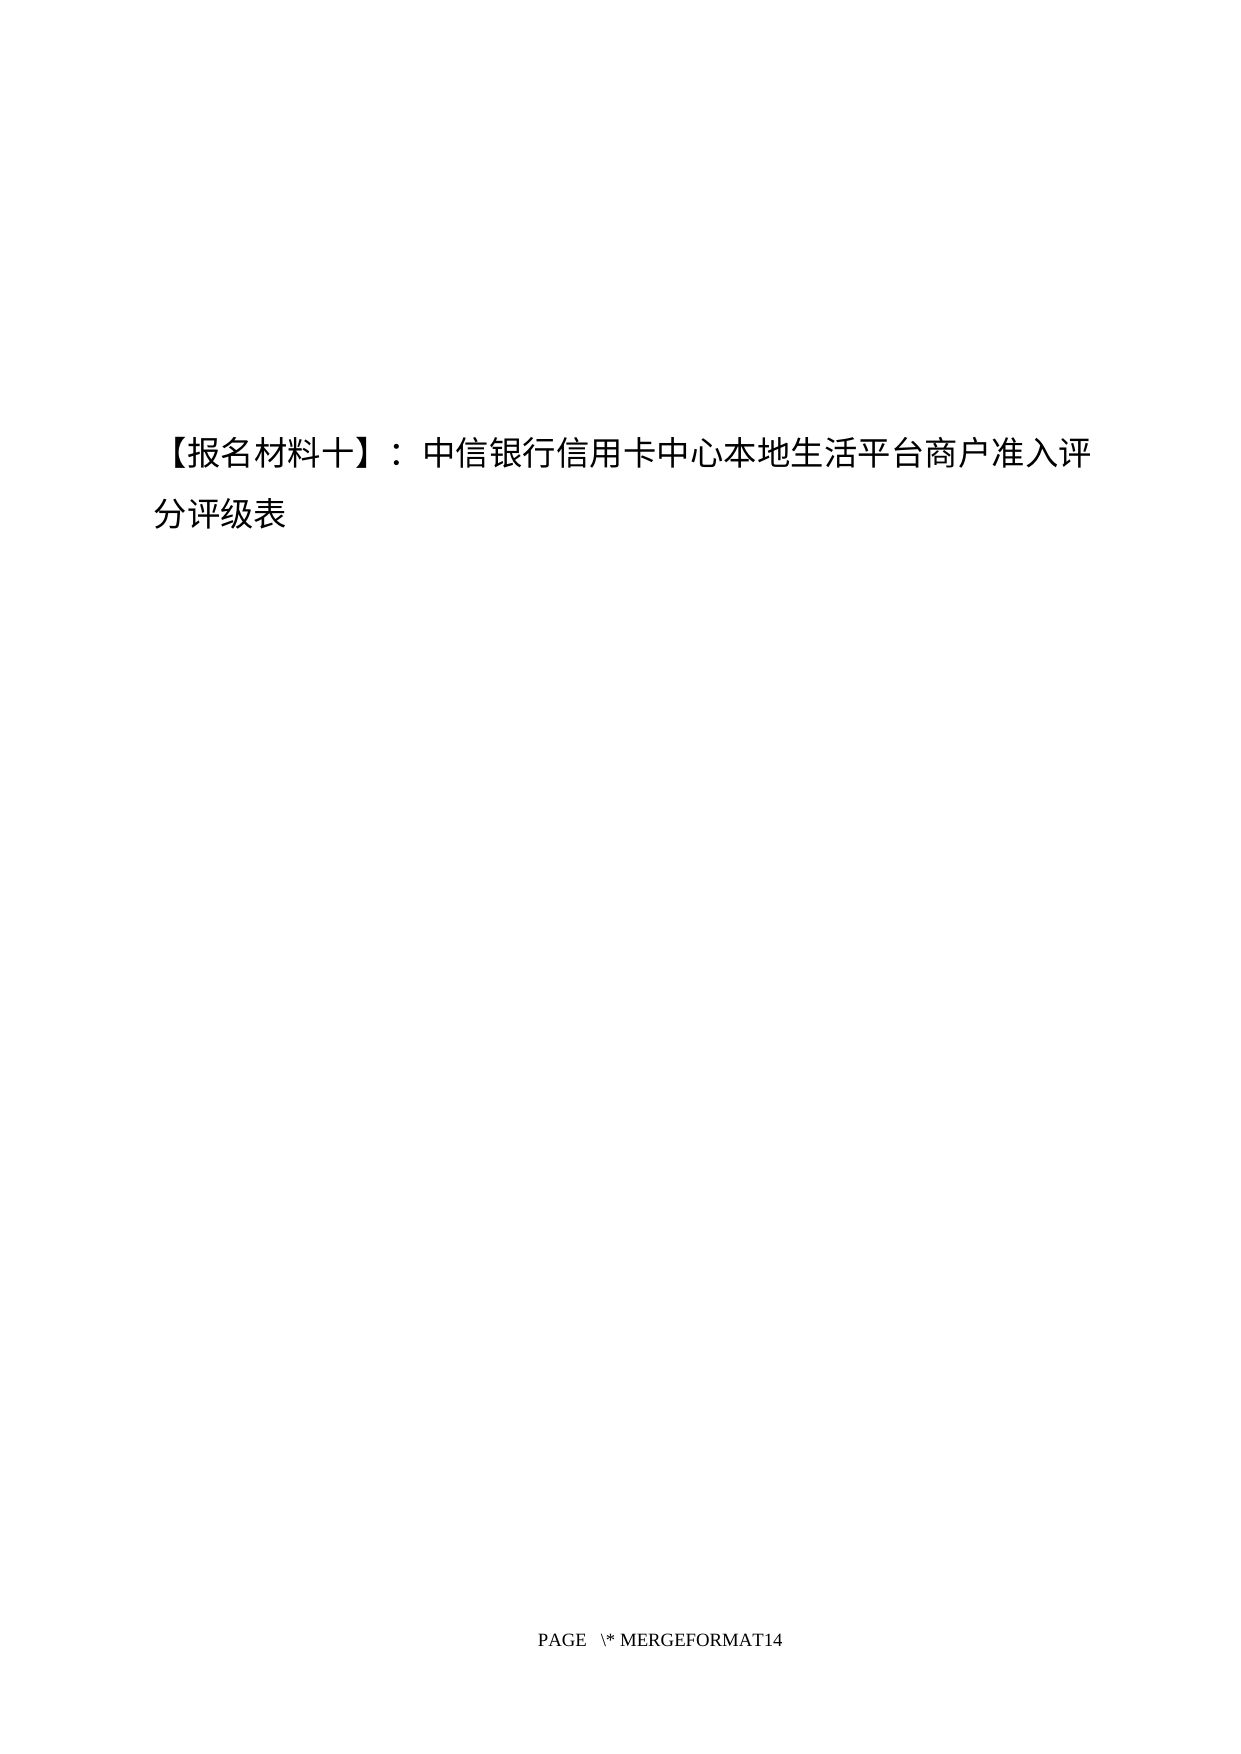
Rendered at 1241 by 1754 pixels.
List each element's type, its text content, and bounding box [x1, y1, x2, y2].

text 【报名材料十】：中信银行信用卡中心本地生活平台商户准入评分评级表 [153, 413, 1092, 536]
